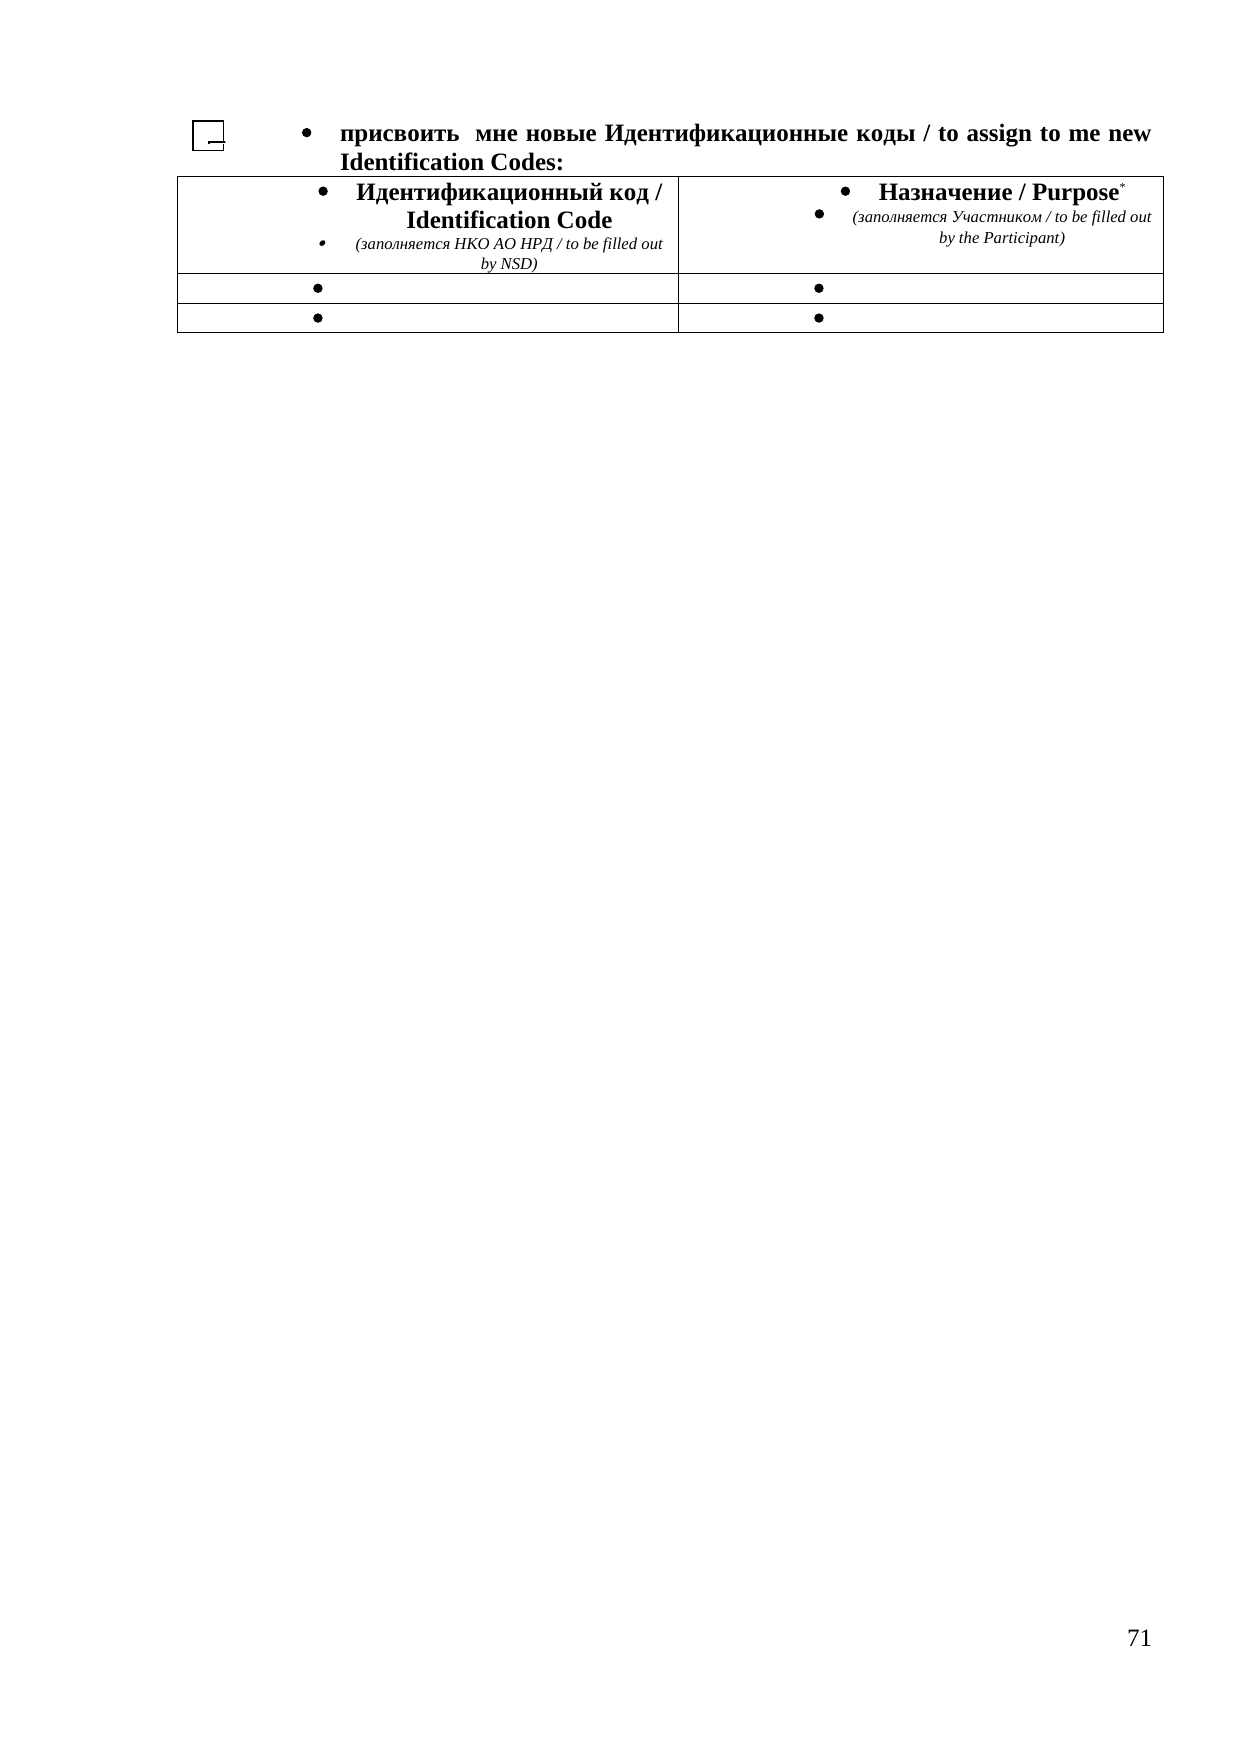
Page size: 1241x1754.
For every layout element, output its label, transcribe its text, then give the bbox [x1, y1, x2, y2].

list присвоить мне новые Идентификационные коды / to assign to me new Identification Codes: [302, 118, 1152, 176]
table_header Назначение / Purpose* (заполняется Участником / to be filled out by the Participant) [679, 177, 1163, 273]
table_cell [679, 304, 1163, 332]
table_header Идентификационный код / Identification Code (заполняется НКО АО НРД / to be filled out by NSD) [178, 177, 678, 273]
table_cell [178, 274, 678, 302]
table_cell [679, 274, 1163, 302]
table_cell [178, 304, 678, 332]
